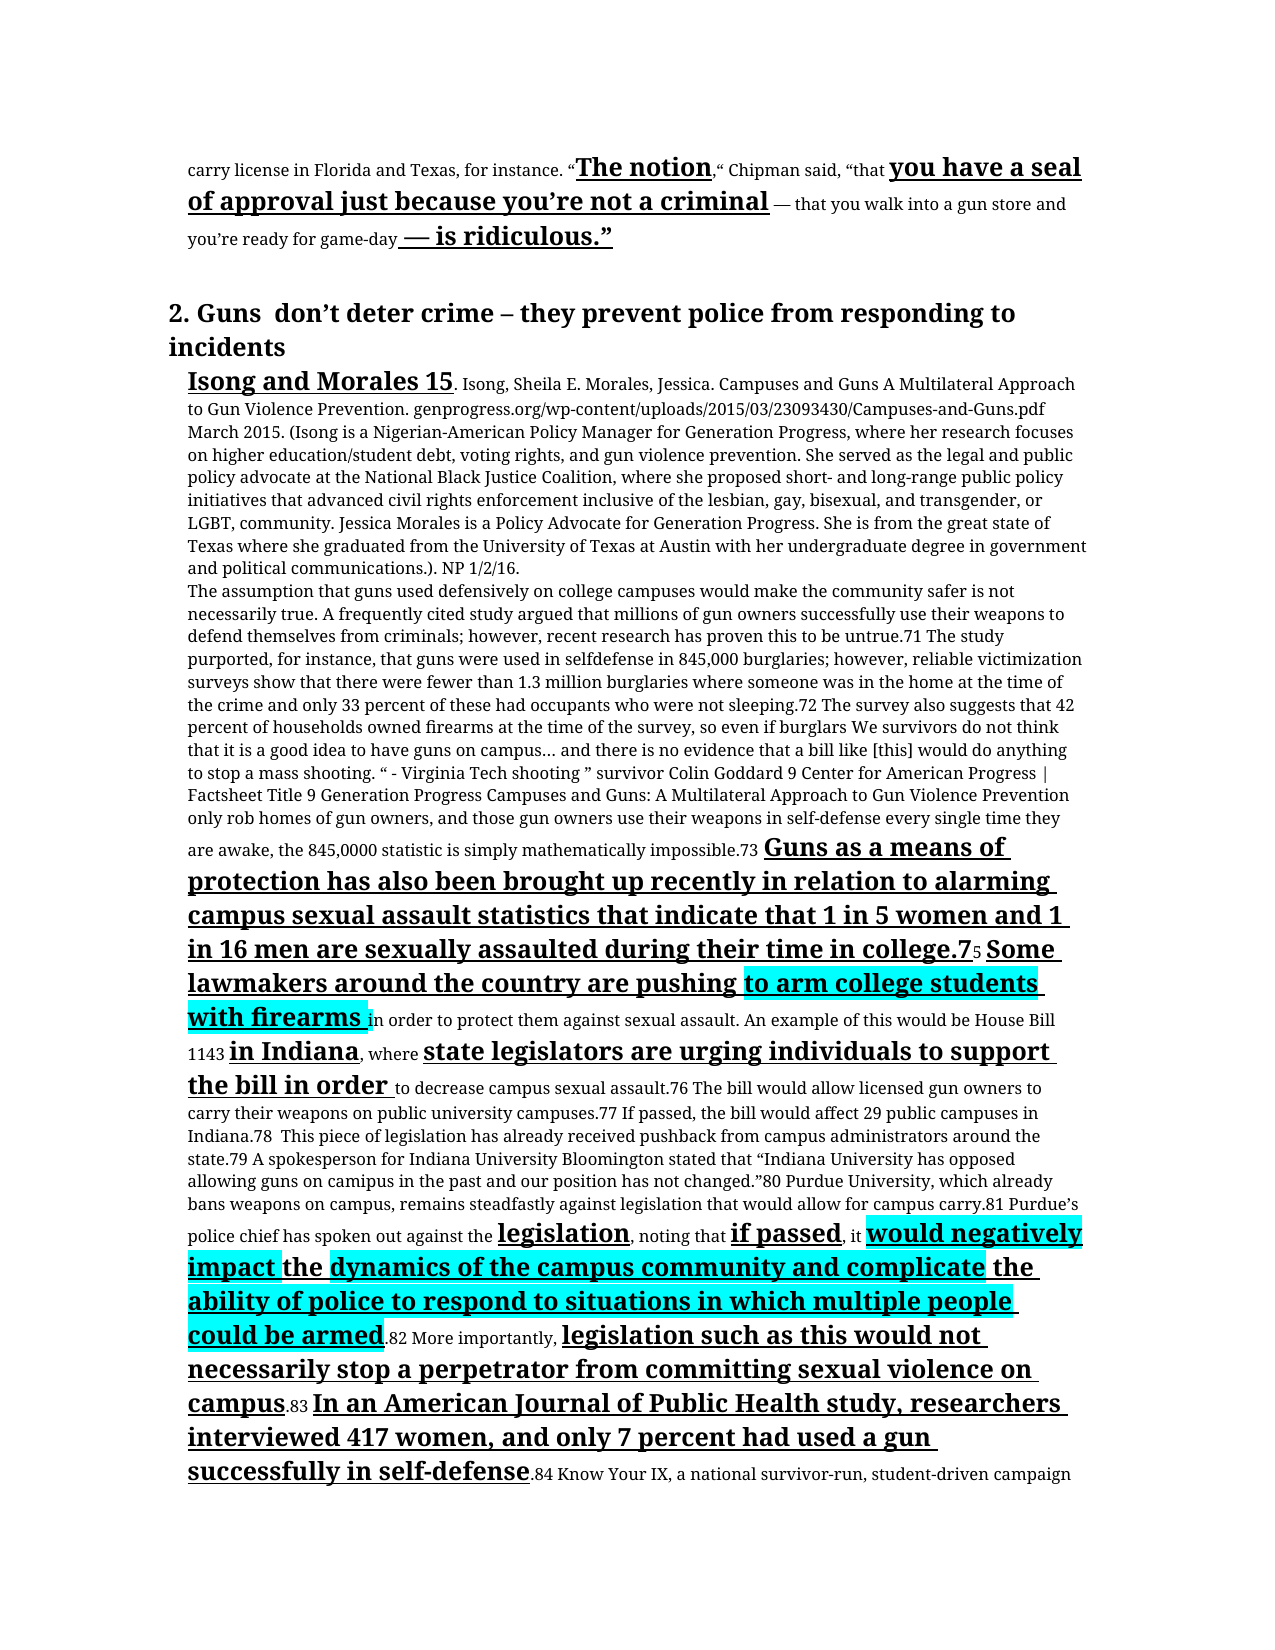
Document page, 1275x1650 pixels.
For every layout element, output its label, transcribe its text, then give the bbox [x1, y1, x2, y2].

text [187, 579, 1087, 1488]
text Isong and Morales 15. Isong, Sheila E. Morales, Jessica. Campuses and Guns A Multilateral Approach to Gun Violence Prevention. genprogress.org/wp-content/uploads/2015/03/23093430/Campuses-and-Guns.pdf March 2015. (Isong is a Nigerian-American Policy Manager for Generation Progress, where her research focuses on higher education/student debt, voting rights, and gun violence prevention. She served as the legal and public policy advocate at the National Black Justice Coalition, where she proposed short- and long-range public policy initiatives that advanced civil rights enforcement inclusive of the lesbian, gay, bisexual, and transgender, or LGBT, community. Jessica Morales is a Policy Advocate for Generation Progress. She is from the great state of Texas where she graduated from the University of Texas at Austin with her undergraduate degree in government and political communications.). NP 1/2/16. [187, 364, 1087, 579]
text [187, 150, 1087, 252]
subtitle 2. Guns don’t deter crime – they prevent police from responding to incidents [169, 296, 1087, 364]
